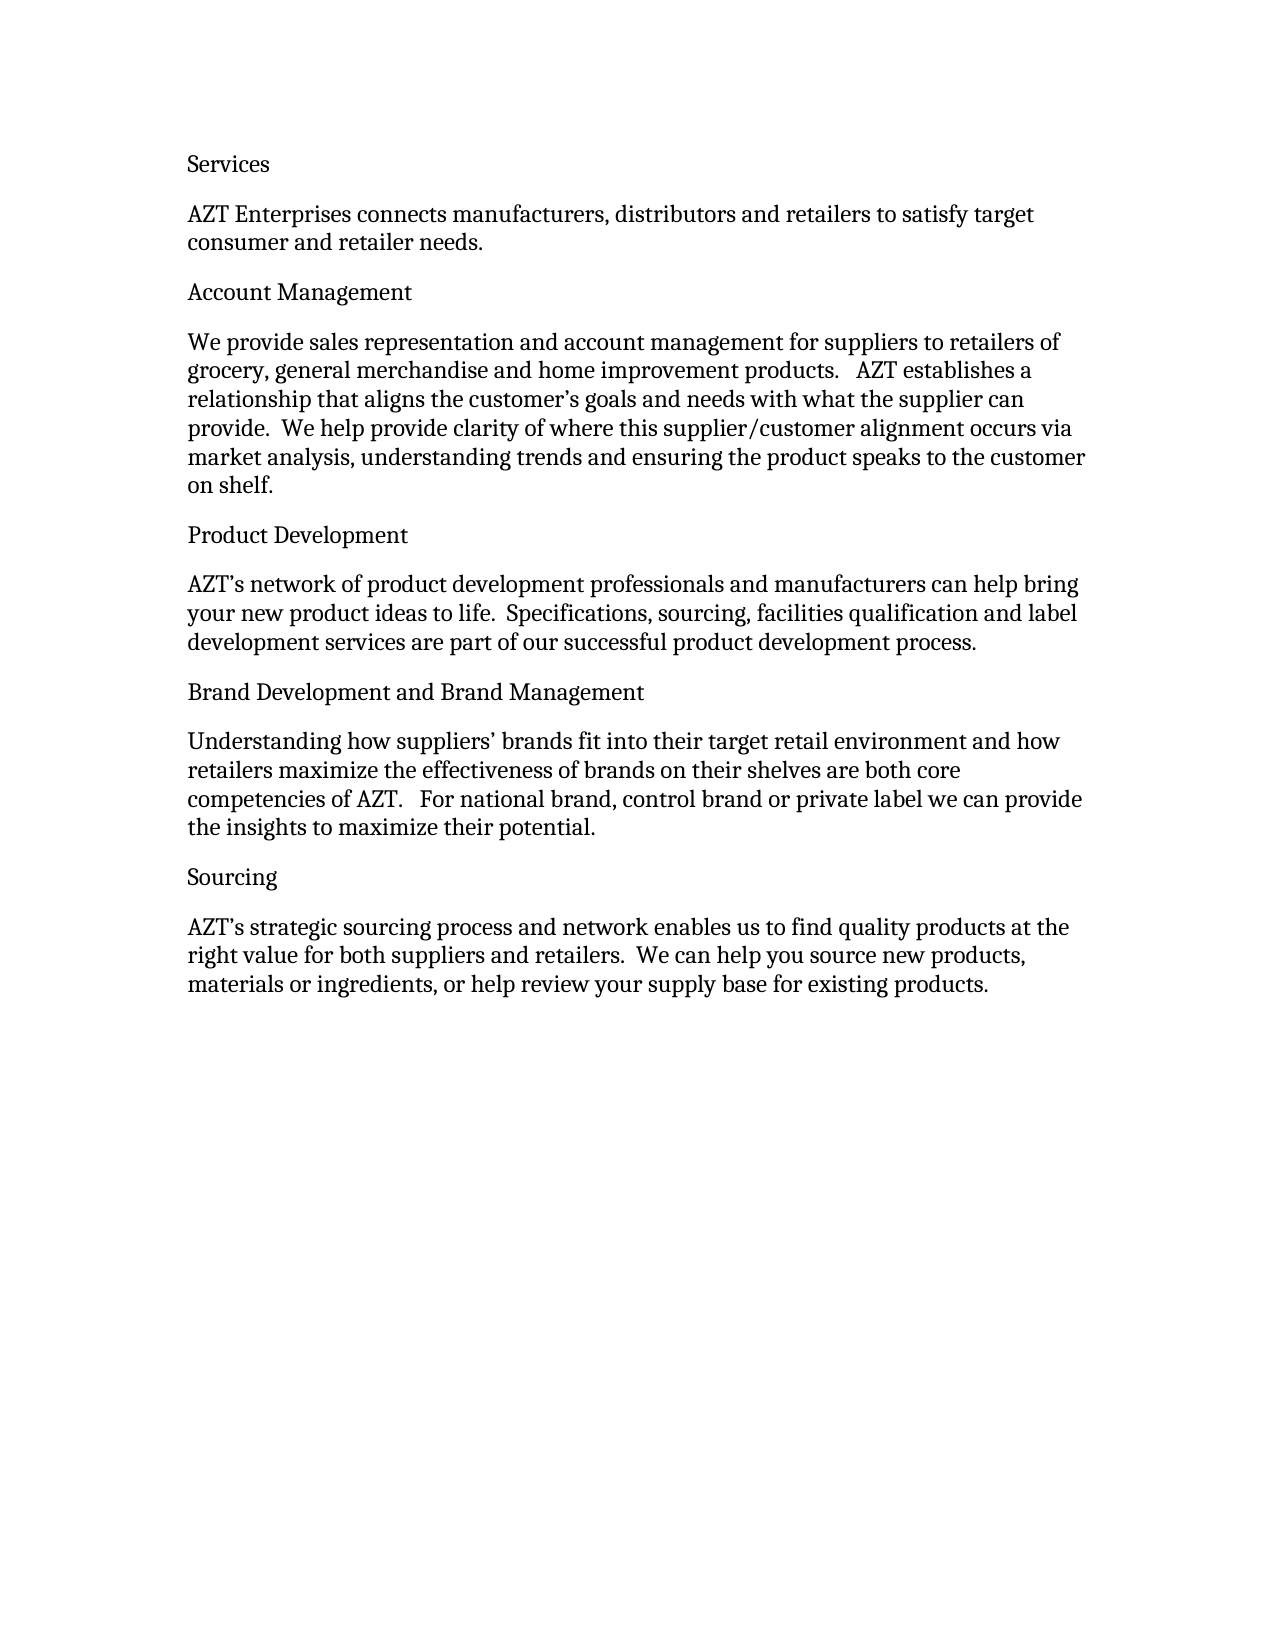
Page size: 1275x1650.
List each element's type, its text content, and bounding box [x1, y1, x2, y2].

text Account Management [187, 278, 1087, 307]
text Product Development [187, 521, 1087, 549]
text AZT Enterprises connects manufacturers, distributors and retailers to satisfy target consumer and retailer needs. [187, 199, 1087, 257]
text Brand Development and Brand Management [187, 677, 1087, 706]
text We provide sales representation and account management for suppliers to retailers of grocery, general merchandise and home improvement products. AZT establishes a relationship that aligns the customer’s goals and needs with what the supplier can provide. We help provide clarity of where this supplier/customer alignment occurs via market analysis, understanding trends and ensuring the product speaks to the customer on shelf. [187, 327, 1087, 500]
text Services [187, 150, 1087, 179]
text Sourcing [187, 863, 1087, 892]
text Understanding how suppliers’ brands fit into their target retail environment and how retailers maximize the effectiveness of brands on their shelves are both core competencies of AZT. For national brand, control brand or private label we can provide the insights to maximize their potential. [187, 727, 1087, 842]
text AZT’s network of product development professionals and manufacturers can help bring your new product ideas to life. Specifications, sourcing, facilities qualification and label development services are part of our successful product development process. [187, 570, 1087, 657]
text AZT’s strategic sourcing process and network enables us to find quality products at the right value for both suppliers and retailers. We can help you source new products, materials or ingredients, or help review your supply base for existing products. [187, 912, 1087, 999]
